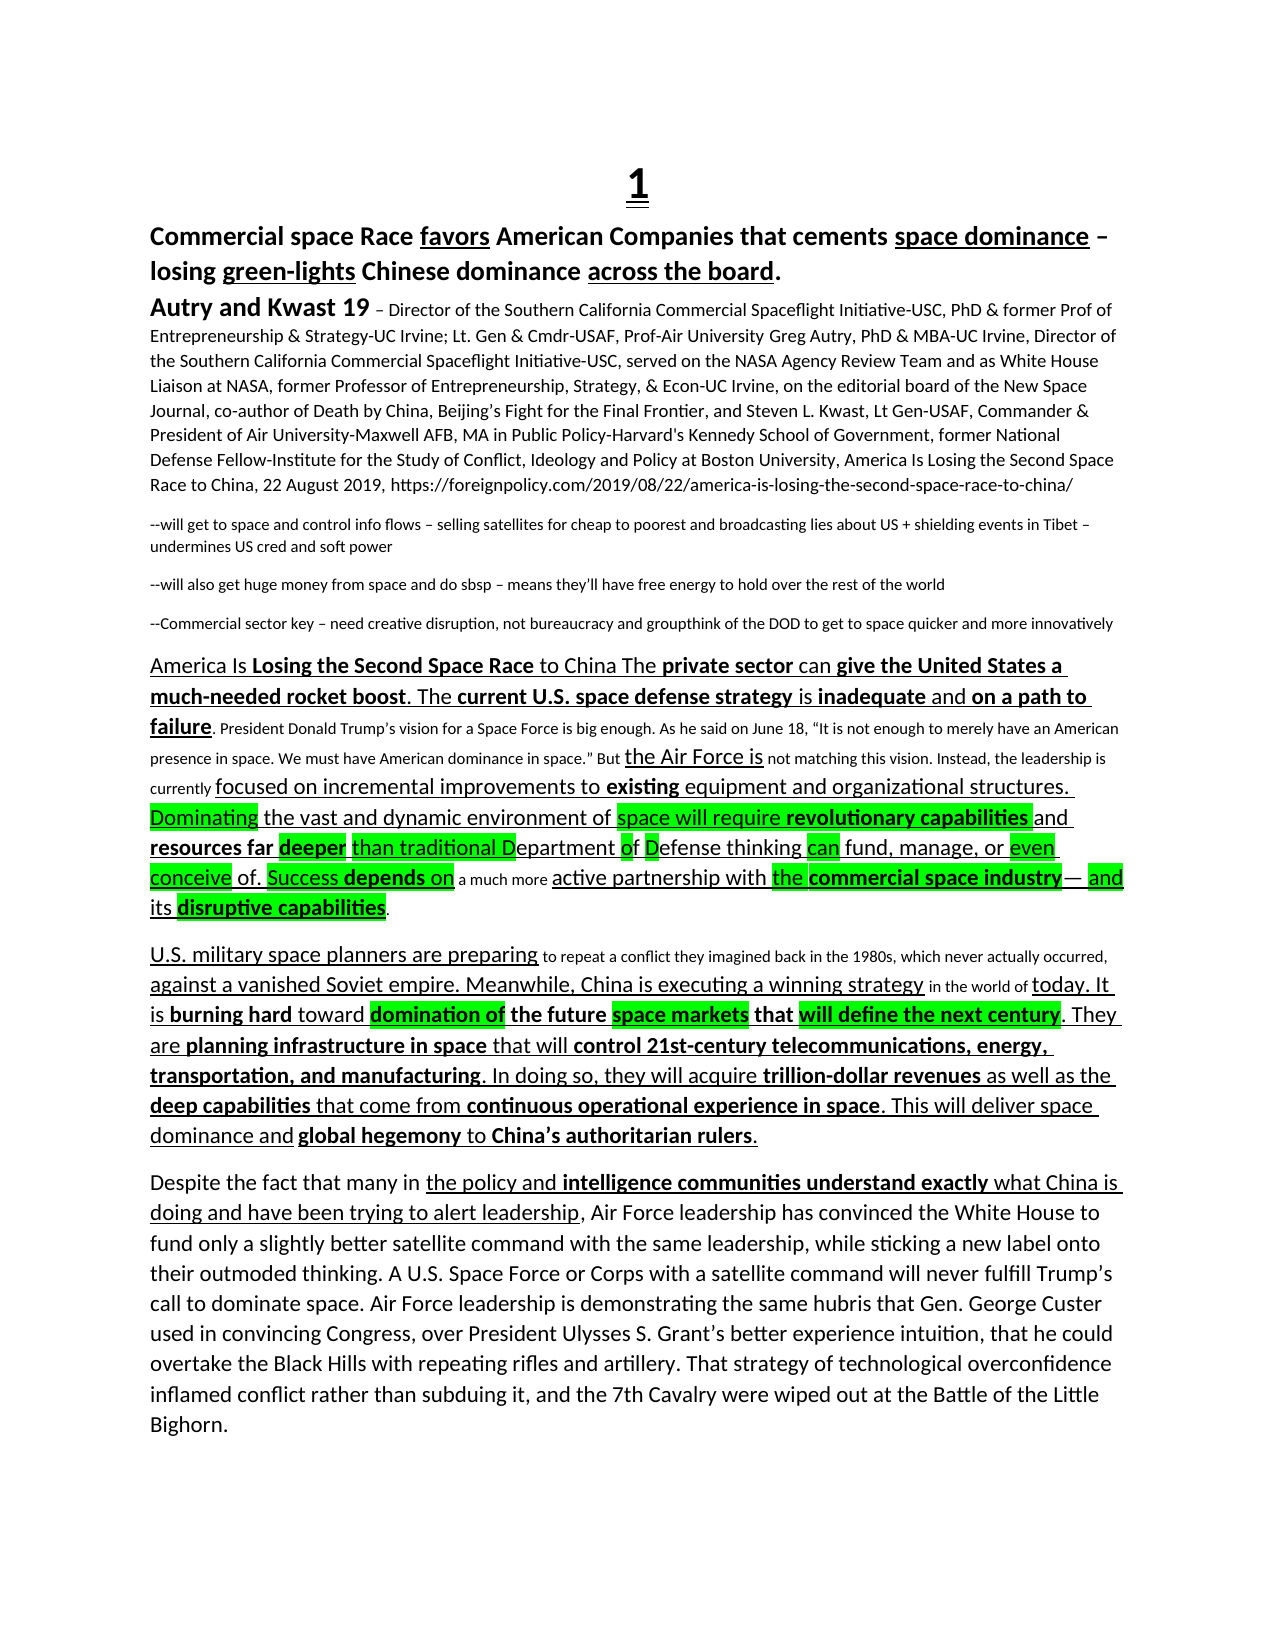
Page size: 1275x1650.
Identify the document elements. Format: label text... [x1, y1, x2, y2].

text America Is Losing the Second Space Race to China The private sector can give the United States a much-needed rocket boost. The current U.S. space defense strategy is inadequate and on a path to failure. President Donald Trump’s vision for a Space Force is big enough. As he said on June 18, “It is not enough to merely have an American presence in space. We must have American dominance in space.” But the Air Force is not matching this vision. Instead, the leadership is currently focused on incremental improvements to existing equipment and organizational structures. Dominating the vast and dynamic environment of space will require revolutionary capabilities and resources far deeper than traditional Department of Defense thinking can fund, manage, or even conceive of. Success depends on a much more active partnership with the commercial space industry— and its disruptive capabilities. [150, 652, 1125, 921]
text U.S. military space planners are preparing to repeat a conflict they imagined back in the 1980s, which never actually occurred, against a vanished Soviet empire. Meanwhile, China is executing a winning strategy in the world of today. It is burning hard toward domination of the future space markets that will define the next century. They are planning infrastructure in space that will control 21st-century telecommunications, energy, transportation, and manufacturing. In doing so, they will acquire trillion-dollar revenues as well as the deep capabilities that come from continuous operational experience in space. This will deliver space dominance and global hegemony to China’s authoritarian rulers. [150, 940, 1125, 1149]
text Autry and Kwast 19 – Director of the Southern California Commercial Spaceflight Initiative-USC, PhD & former Prof of Entrepreneurship & Strategy-UC Irvine; Lt. Gen & Cmdr-USAF, Prof-Air University Greg Autry, PhD & MBA-UC Irvine, Director of the Southern California Commercial Spaceflight Initiative-USC, served on the NASA Agency Review Team and as White House Liaison at NASA, former Professor of Entrepreneurship, Strategy, & Econ-UC Irvine, on the editorial board of the New Space Journal, co-author of Death by China, Beijing’s Fight for the Final Frontier, and Steven L. Kwast, Lt Gen-USAF, Commander & President of Air University-Maxwell AFB, MA in Public Policy-Harvard's Kennedy School of Government, former National Defense Fellow-Institute for the Study of Conflict, Ideology and Policy at Boston University, America Is Losing the Second Space Race to China, 22 August 2019, https://foreignpolicy.com/2019/08/22/america-is-losing-the-second-space-race-to-china/ [150, 290, 1125, 496]
text --will get to space and control info flows – selling satellites for cheap to poorest and broadcasting lies about US + shielding events in Tibet – undermines US cred and soft power [150, 514, 1125, 556]
subtitle Commercial space Race favors American Companies that cements space dominance – losing green-lights Chinese dominance across the board. [150, 219, 1125, 287]
subtitle 1 [150, 154, 1125, 210]
text --will also get huge money from space and do sbsp – means they’ll have free energy to hold over the rest of the world [150, 574, 1125, 595]
text --Commercial sector key – need creative disruption, not bureaucracy and groupthink of the DOD to get to space quicker and more innovatively [150, 613, 1125, 633]
text Despite the fact that many in the policy and intelligence communities understand exactly what China is doing and have been trying to alert leadership, Air Force leadership has convinced the White House to fund only a slightly better satellite command with the same leadership, while sticking a new label onto their outmoded thinking. A U.S. Space Force or Corps with a satellite command will never fulfill Trump’s call to dominate space. Air Force leadership is demonstrating the same hubris that Gen. George Custer used in convincing Congress, over President Ulysses S. Grant’s better experience intuition, that he could overtake the Black Hills with repeating rifles and artillery. That strategy of technological overconfidence inflamed conflict rather than subduing it, and the 7th Cavalry were wiped out at the Battle of the Little Bighorn. [150, 1168, 1125, 1438]
